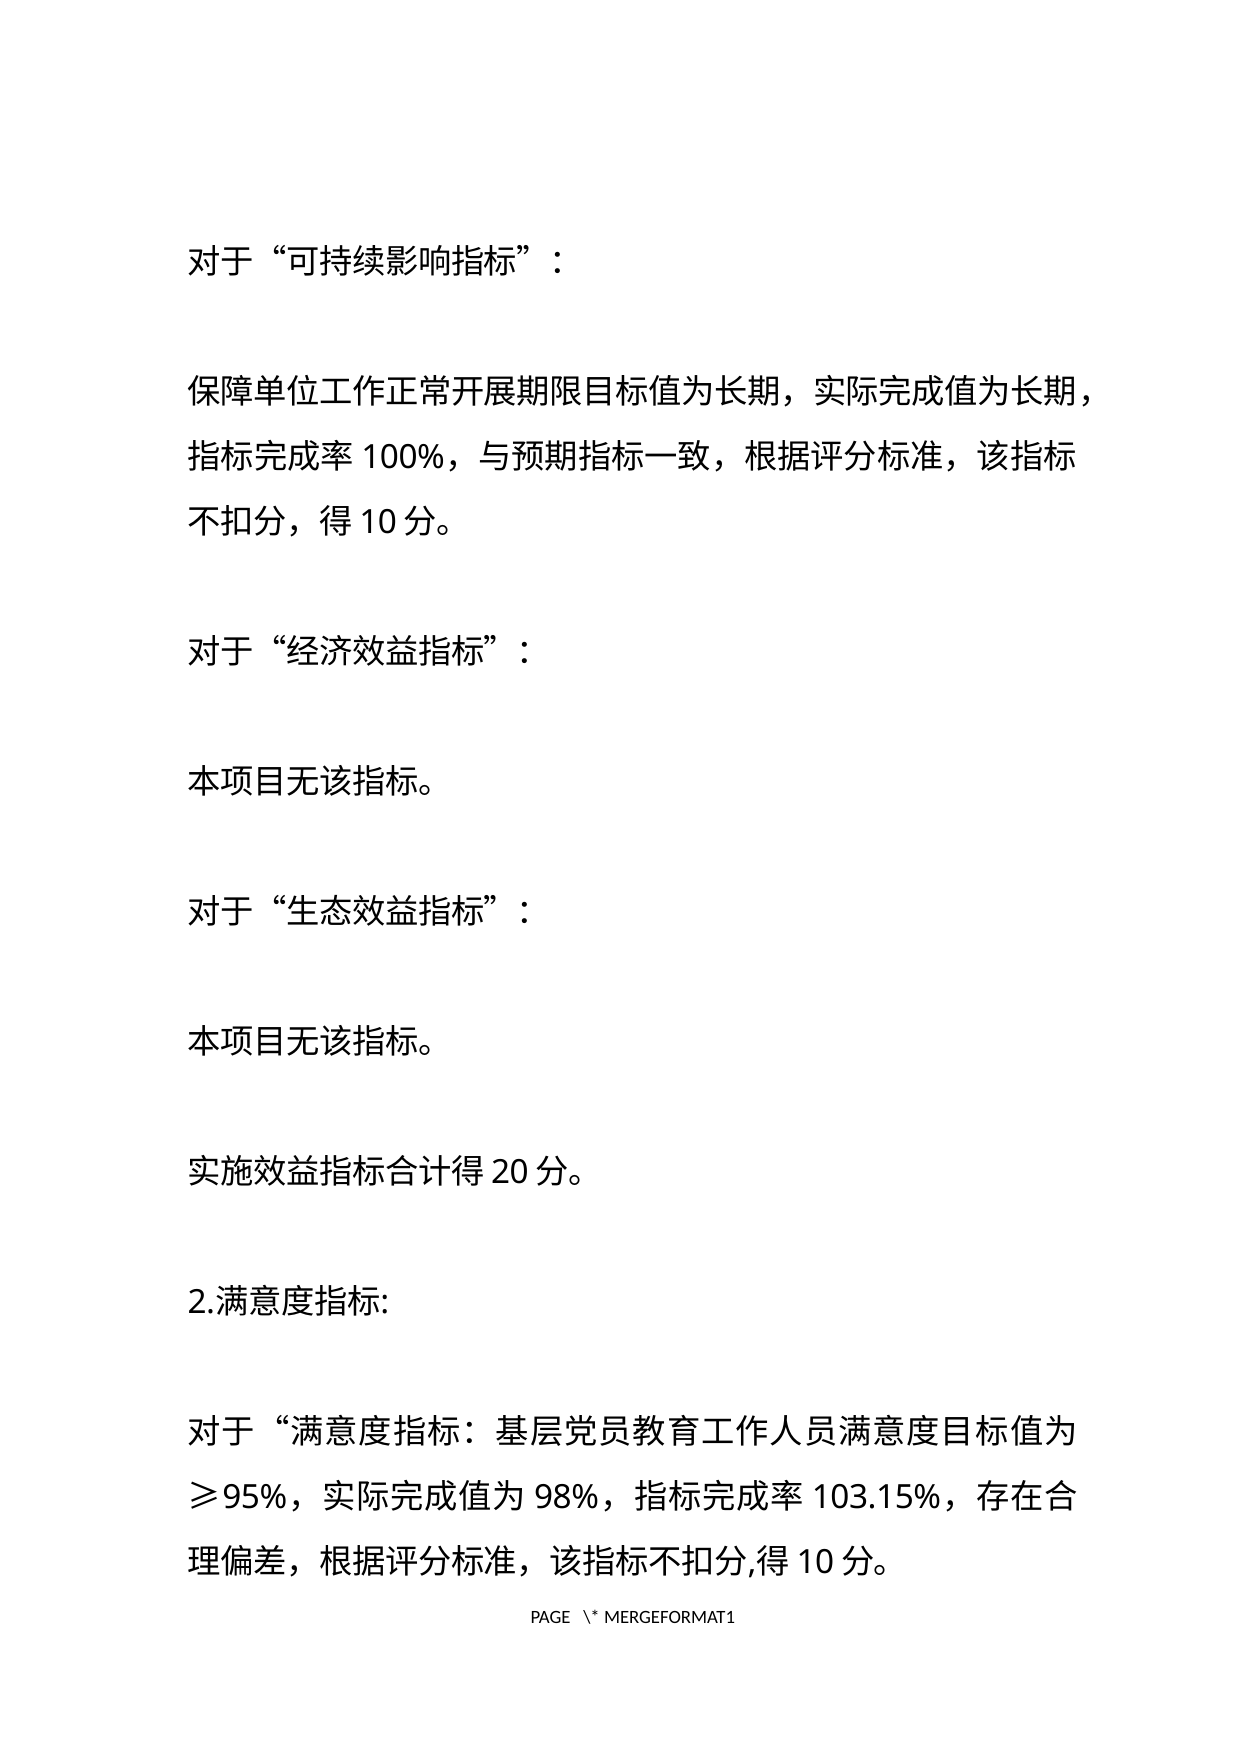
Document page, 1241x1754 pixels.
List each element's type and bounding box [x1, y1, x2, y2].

text [187, 162, 1078, 1592]
